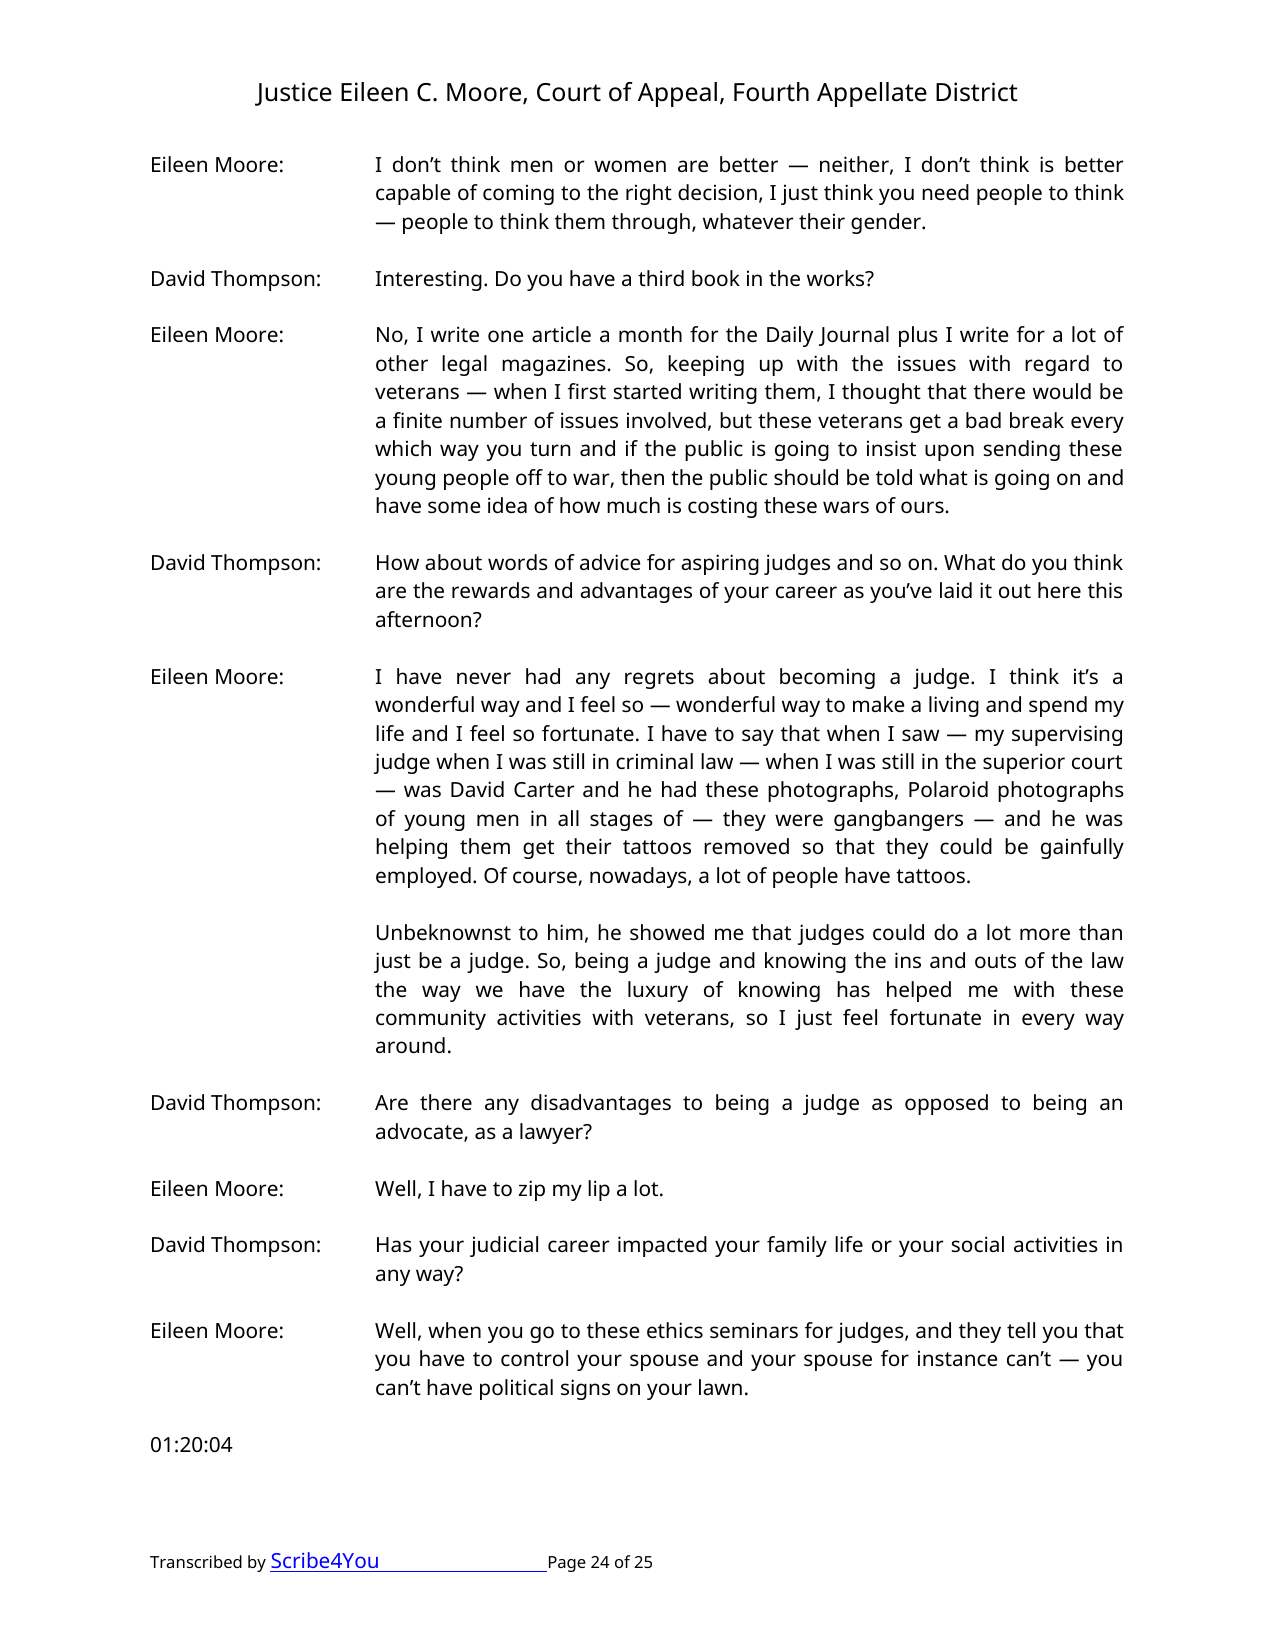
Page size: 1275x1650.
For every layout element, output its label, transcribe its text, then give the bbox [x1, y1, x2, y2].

text Eileen Moore: Well, when you go to these ethics seminars for judges, and they tell you that you have to control your spouse and your spouse for instance can’t — you can’t have political signs on your lawn. [150, 1316, 1125, 1401]
text David Thompson: How about words of advice for aspiring judges and so on. What do you think are the rewards and advantages of your career as you’ve laid it out here this afternoon? [150, 548, 1125, 633]
text Eileen Moore: I have never had any regrets about becoming a judge. I think it’s a wonderful way and I feel so — wonderful way to make a living and spend my life and I feel so fortunate. I have to say that when I saw — my supervising judge when I was still in criminal law — when I was still in the superior court — was David Carter and he had these photographs, Polaroid photographs of young men in all stages of — they were gangbangers — and he was helping them get their tattoos removed so that they could be gainfully employed. Of course, nowadays, a lot of people have tattoos. [150, 662, 1125, 889]
text Unbeknownst to him, he showed me that judges could do a lot more than just be a judge. So, being a judge and knowing the ins and outs of the law the way we have the luxury of knowing has helped me with these community activities with veterans, so I just feel fortunate in every way around. [150, 918, 1125, 1060]
text Eileen Moore: I don’t think men or women are better — neither, I don’t think is better capable of coming to the right decision, I just think you need people to think — people to think them through, whatever their gender. [150, 150, 1125, 235]
text Eileen Moore: Well, I have to zip my lip a lot. [150, 1174, 1125, 1202]
text 01:20:04 [150, 1430, 1125, 1458]
text David Thompson: Has your judicial career impacted your family life or your social activities in any way? [150, 1231, 1125, 1287]
text Eileen Moore: No, I write one article a month for the Daily Journal plus I write for a lot of other legal magazines. So, keeping up with the issues with regard to veterans — when I first started writing them, I thought that there would be a finite number of issues involved, but these veterans get a bad break every which way you turn and if the public is going to insist upon sending these young people off to war, then the public should be told what is going on and have some idea of how much is costing these wars of ours. [150, 321, 1125, 520]
text David Thompson: Are there any disadvantages to being a judge as opposed to being an advocate, as a lawyer? [150, 1088, 1125, 1145]
text David Thompson: Interesting. Do you have a third book in the works? [150, 264, 1125, 292]
